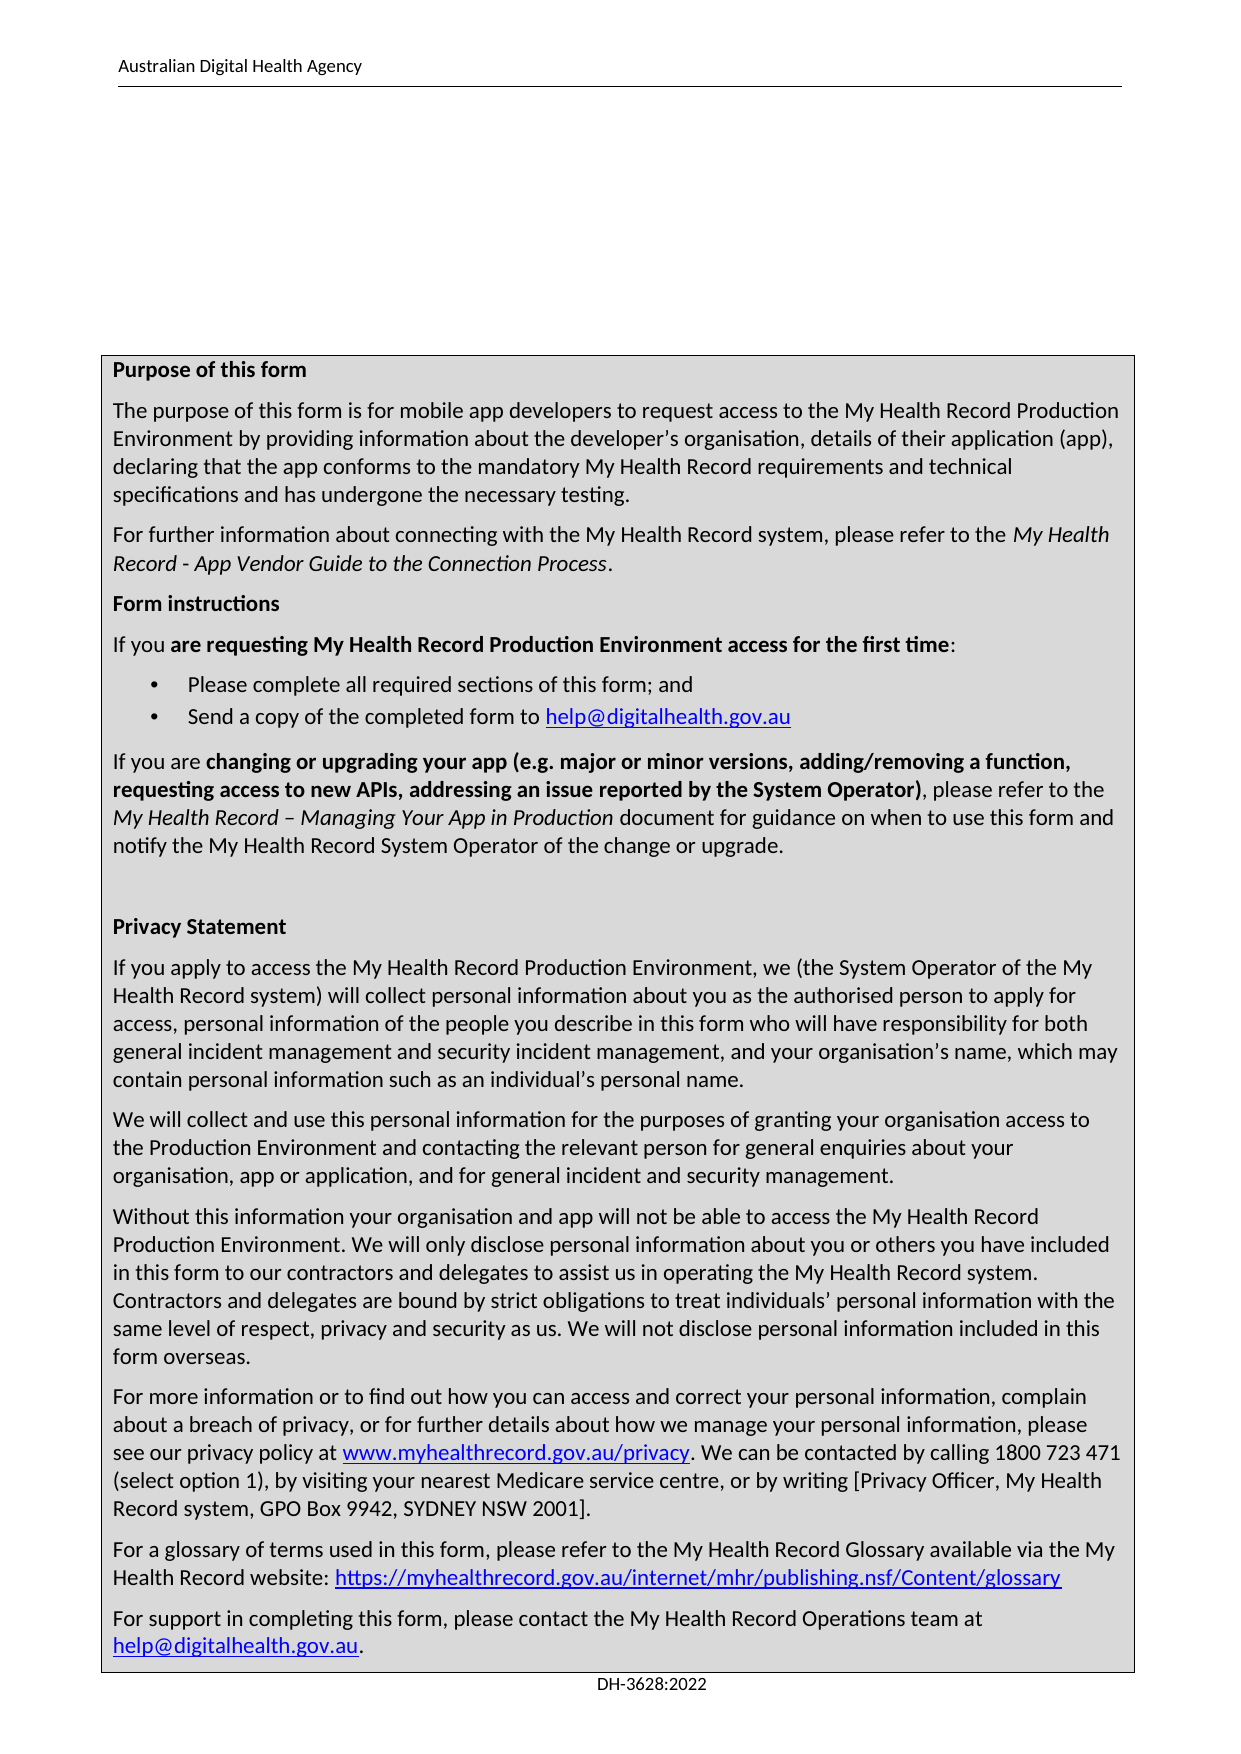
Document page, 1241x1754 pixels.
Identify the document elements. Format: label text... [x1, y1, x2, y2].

table_header Purpose of this form The purpose of this form is for mobile app developers to request access to the My Health Record Production Environment by providing information about the developer’s organisation, details of their application (app), declaring that the app conforms to the mandatory My Health Record requirements and technical specifications and has undergone the necessary testing. For further information about connecting with the My Health Record system, please refer to the My Health Record - App Vendor Guide to the Connection Process. Form instructions If you are requesting My Health Record Production Environment access for the first time: Please complete all required sections of this form; and Send a copy of the completed form to help@digitalhealth.gov.au If you are changing or upgrading your app (e.g. major or minor versions, adding/removing a function, requesting access to new APIs, addressing an issue reported by the System Operator), please refer to the My Health Record – Managing Your App in Production document for guidance on when to use this form and notify the My Health Record System Operator of the change or upgrade. Privacy Statement If you apply to access the My Health Record Production Environment, we (the System Operator of the My Health Record system) will collect personal information about you as the authorised person to apply for access, personal information of the people you describe in this form who will have responsibility for both general incident management and security incident management, and your organisation’s name, which may contain personal information such as an individual’s personal name. We will collect and use this personal information for the purposes of granting your organisation access to the Production Environment and contacting the relevant person for general enquiries about your organisation, app or application, and for general incident and security management. Without this information your organisation and app will not be able to access the My Health Record Production Environment. We will only disclose personal information about you or others you have included in this form to our contractors and delegates to assist us in operating the My Health Record system. Contractors and delegates are bound by strict obligations to treat individuals’ personal information with the same level of respect, privacy and security as us. We will not disclose personal information included in this form overseas. For more information or to find out how you can access and correct your personal information, complain about a breach of privacy, or for further details about how we manage your personal information, please see our privacy policy at www.myhealthrecord.gov.au/privacy. We can be contacted by calling 1800 723 471 (select option 1), by visiting your nearest Medicare service centre, or by writing [Privacy Officer, My Health Record system, GPO Box 9942, SYDNEY NSW 2001]. For a glossary of terms used in this form, please refer to the My Health Record Glossary available via the My Health Record website: https://myhealthrecord.gov.au/internet/mhr/publishing.nsf/Content/glossary For support in completing this form, please contact the My Health Record Operations team at help@digitalhealth.gov.au. [102, 356, 1134, 1672]
